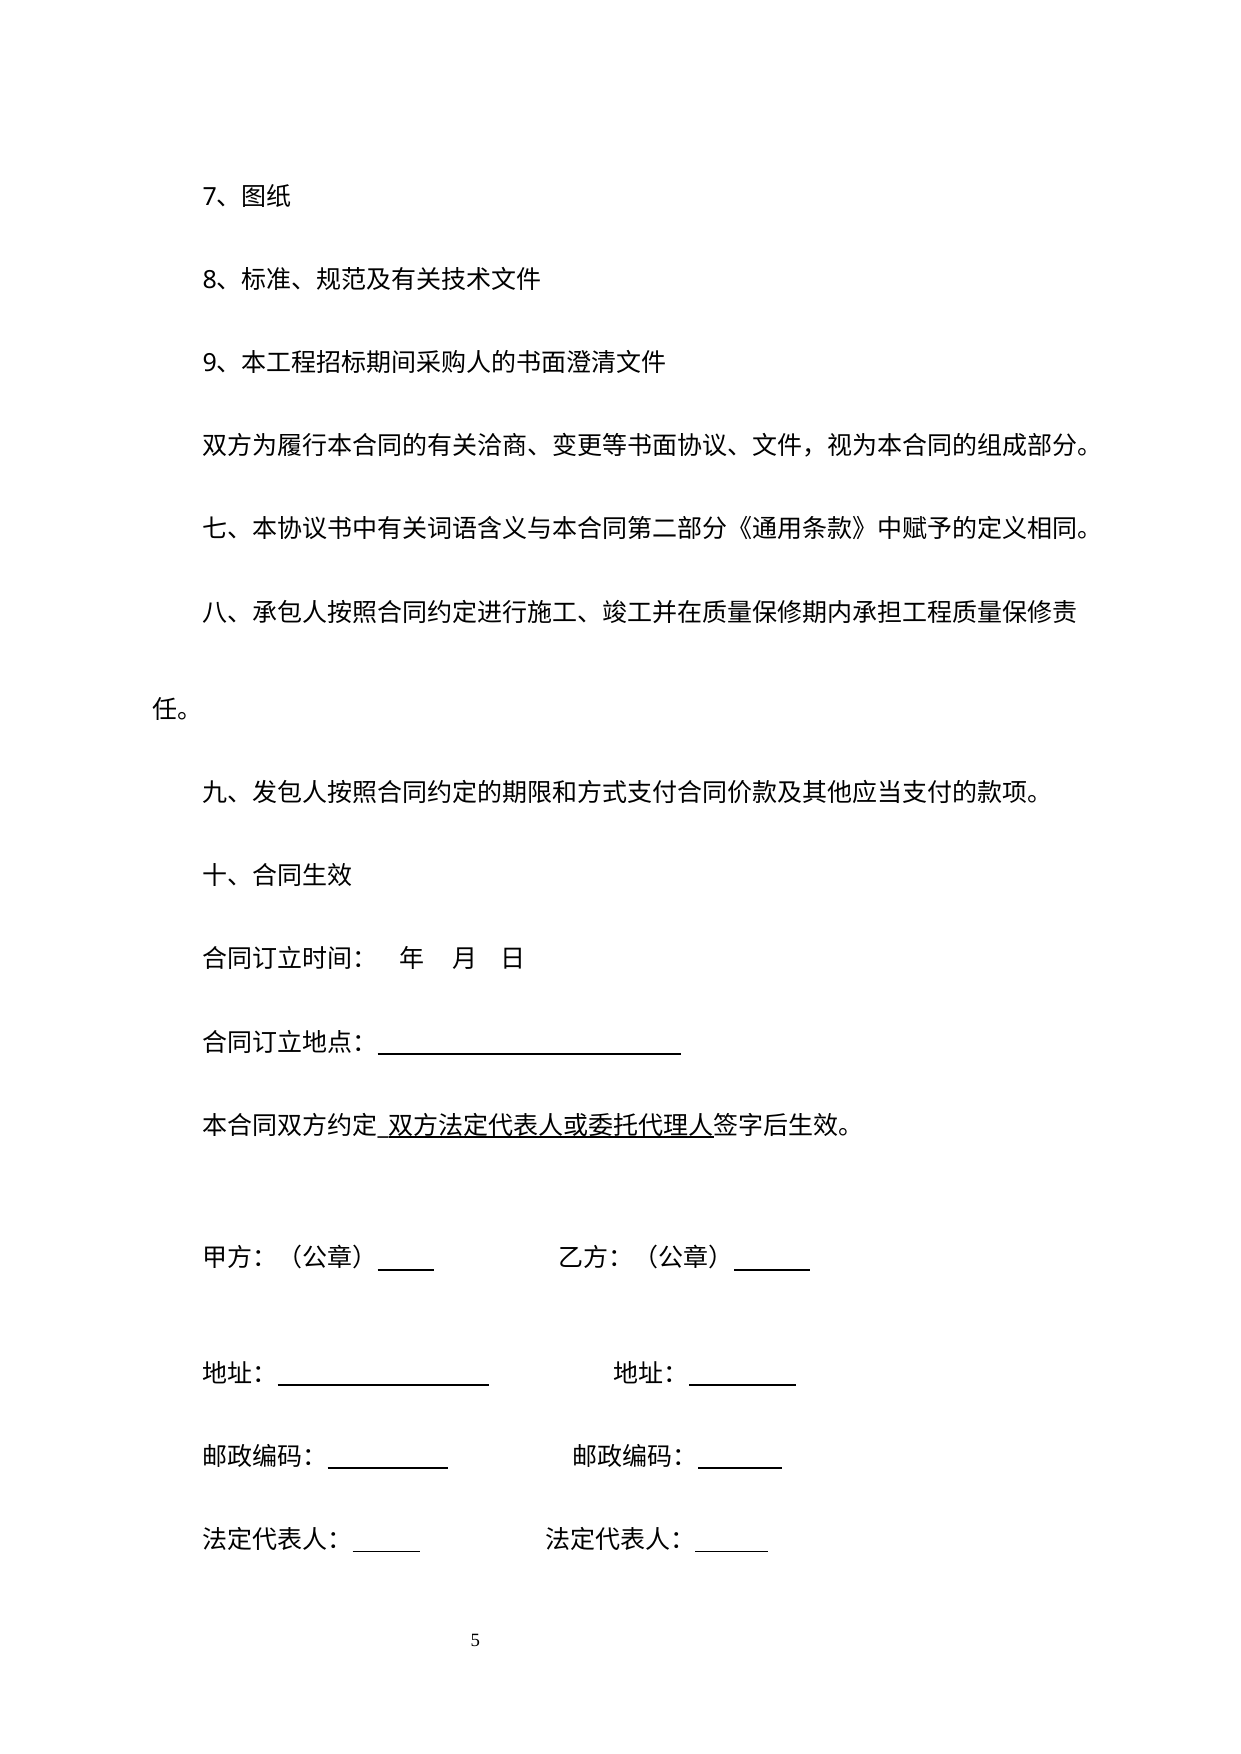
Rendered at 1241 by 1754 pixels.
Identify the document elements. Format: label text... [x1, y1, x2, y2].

text 合同订立地点： [152, 1008, 1088, 1073]
text 九、发包人按照合同约定的期限和方式支付合同价款及其他应当支付的款项。 [152, 758, 1088, 823]
text 十、合同生效 [152, 841, 1088, 906]
text 8、标准、规范及有关技术文件 [152, 245, 1088, 310]
text 合同订立时间： 年 月 日 [152, 924, 1088, 989]
text 本合同双方约定_双方法定代表人或委托代理人签字后生效。 [152, 1091, 1088, 1156]
text 邮政编码： 邮政编码： [152, 1422, 1088, 1487]
text 法定代表人： 法定代表人： [152, 1505, 1088, 1570]
text 9、本工程招标期间采购人的书面澄清文件 [152, 328, 1088, 393]
text 双方为履行本合同的有关洽商、变更等书面协议、文件，视为本合同的组成部分。 [152, 411, 1088, 476]
text 7、图纸 [152, 162, 1088, 227]
text 甲方：（公章） 乙方：（公章） [152, 1223, 1088, 1288]
text 八、承包人按照合同约定进行施工、竣工并在质量保修期内承担工程质量保修责任。 [152, 578, 1088, 740]
text 七、本协议书中有关词语含义与本合同第二部分《通用条款》中赋予的定义相同。 [152, 494, 1088, 559]
text 地址： 地址： [202, 1339, 1088, 1404]
